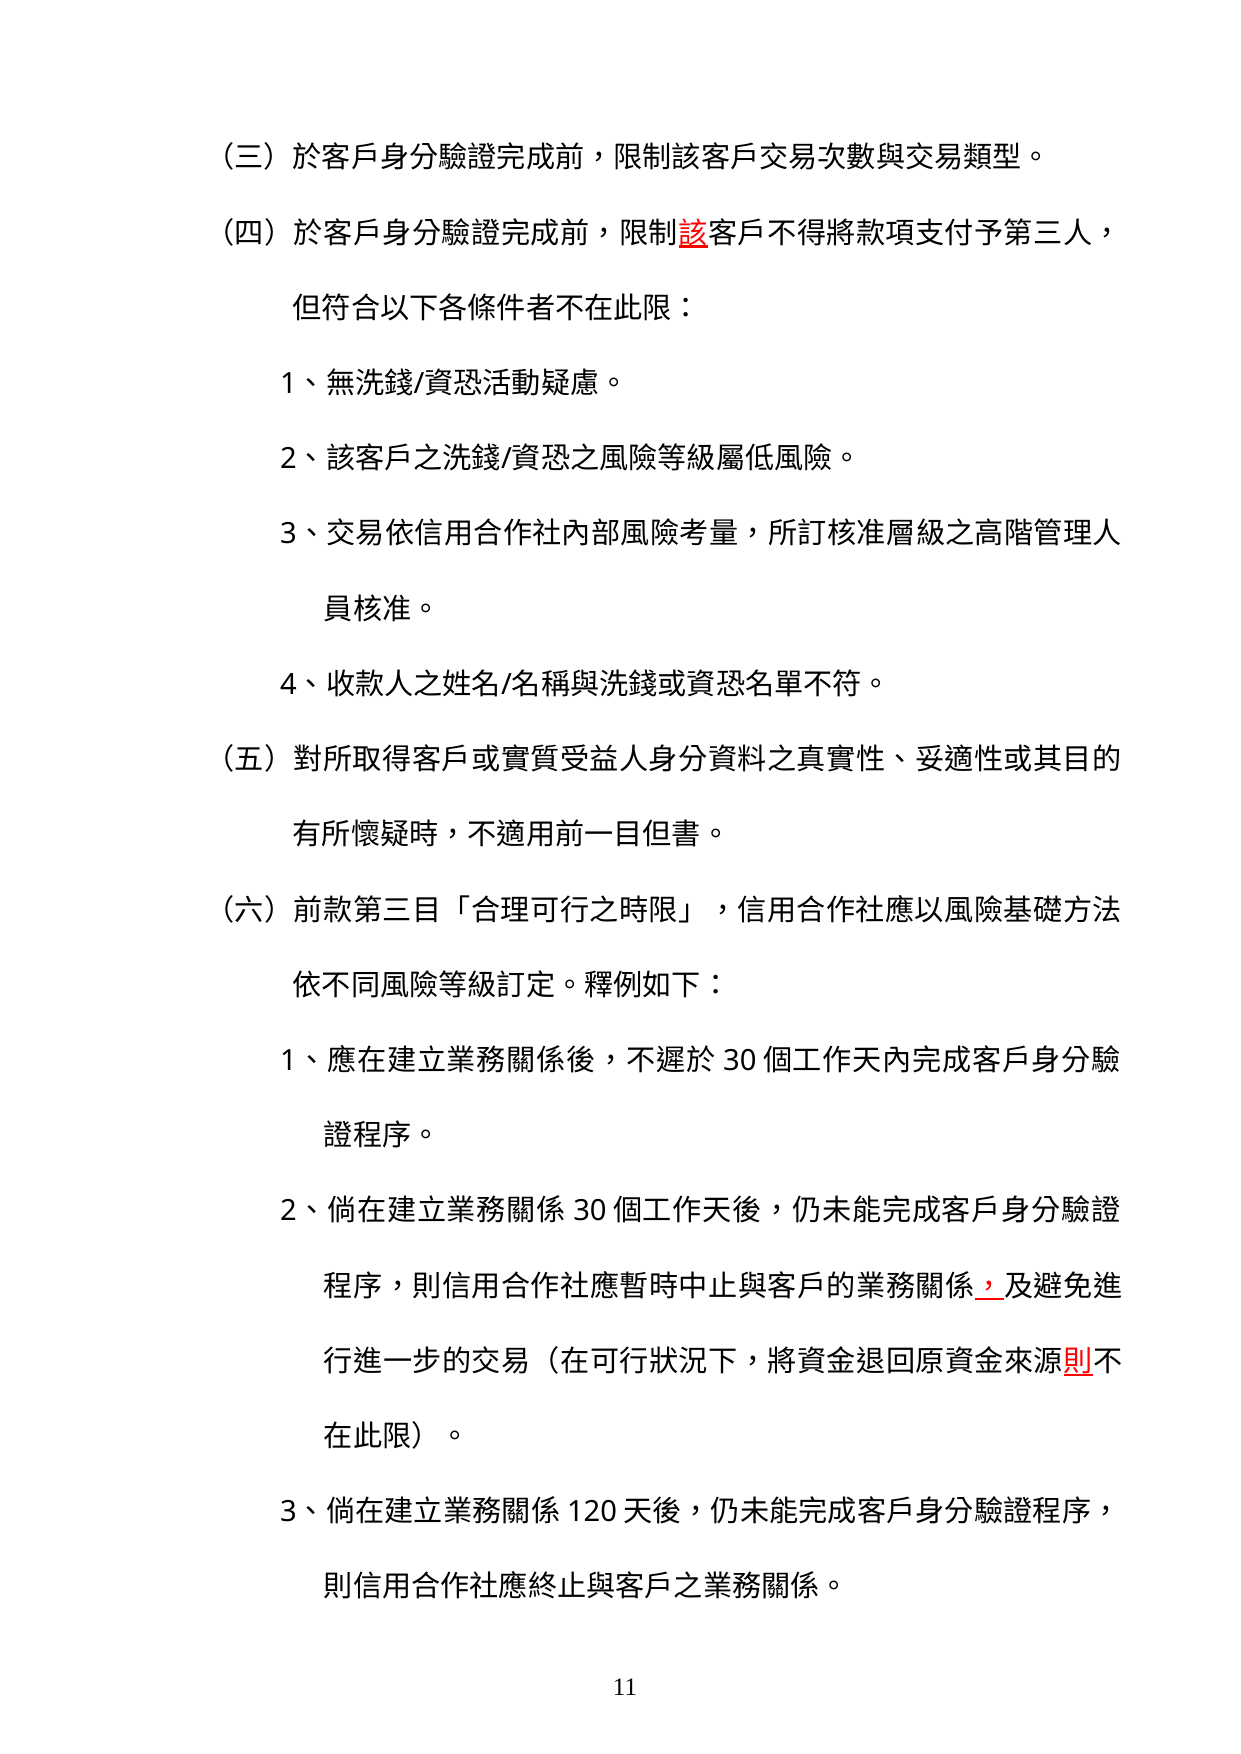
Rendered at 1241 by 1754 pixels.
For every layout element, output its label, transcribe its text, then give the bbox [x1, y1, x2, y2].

text 2、倘在建立業務關係30個工作天後，仍未能完成客戶身分驗證程序，則信用合作社應暫時中止與客戶的業務關係，及避免進行進一步的交易（在可行狀況下，將資金退回原資金來源則不在此限）。 [280, 1170, 1122, 1471]
text （四）於客戶身分驗證完成前，限制該客戶不得將款項支付予第三人，但符合以下各條件者不在此限： [205, 193, 1122, 343]
text （三）於客戶身分驗證完成前，限制該客戶交易次數與交易類型。 [205, 117, 1122, 193]
text 1、無洗錢/資恐活動疑慮。 [280, 343, 1122, 418]
text 1、應在建立業務關係後，不遲於30個工作天內完成客戶身分驗證程序。 [280, 1020, 1122, 1170]
text 3、交易依信用合作社內部風險考量，所訂核准層級之高階管理人員核准。 [280, 493, 1122, 644]
text （六）前款第三目「合理可行之時限」，信用合作社應以風險基礎方法依不同風險等級訂定。釋例如下： [205, 869, 1122, 1020]
text 4、收款人之姓名/名稱與洗錢或資恐名單不符。 [280, 644, 1122, 719]
text 3、倘在建立業務關係120天後，仍未能完成客戶身分驗證程序，則信用合作社應終止與客戶之業務關係。 [280, 1471, 1122, 1622]
text 2、該客戶之洗錢/資恐之風險等級屬低風險。 [280, 418, 1122, 493]
text （五）對所取得客戶或實質受益人身分資料之真實性、妥適性或其目的有所懷疑時，不適用前一目但書。 [205, 719, 1122, 869]
